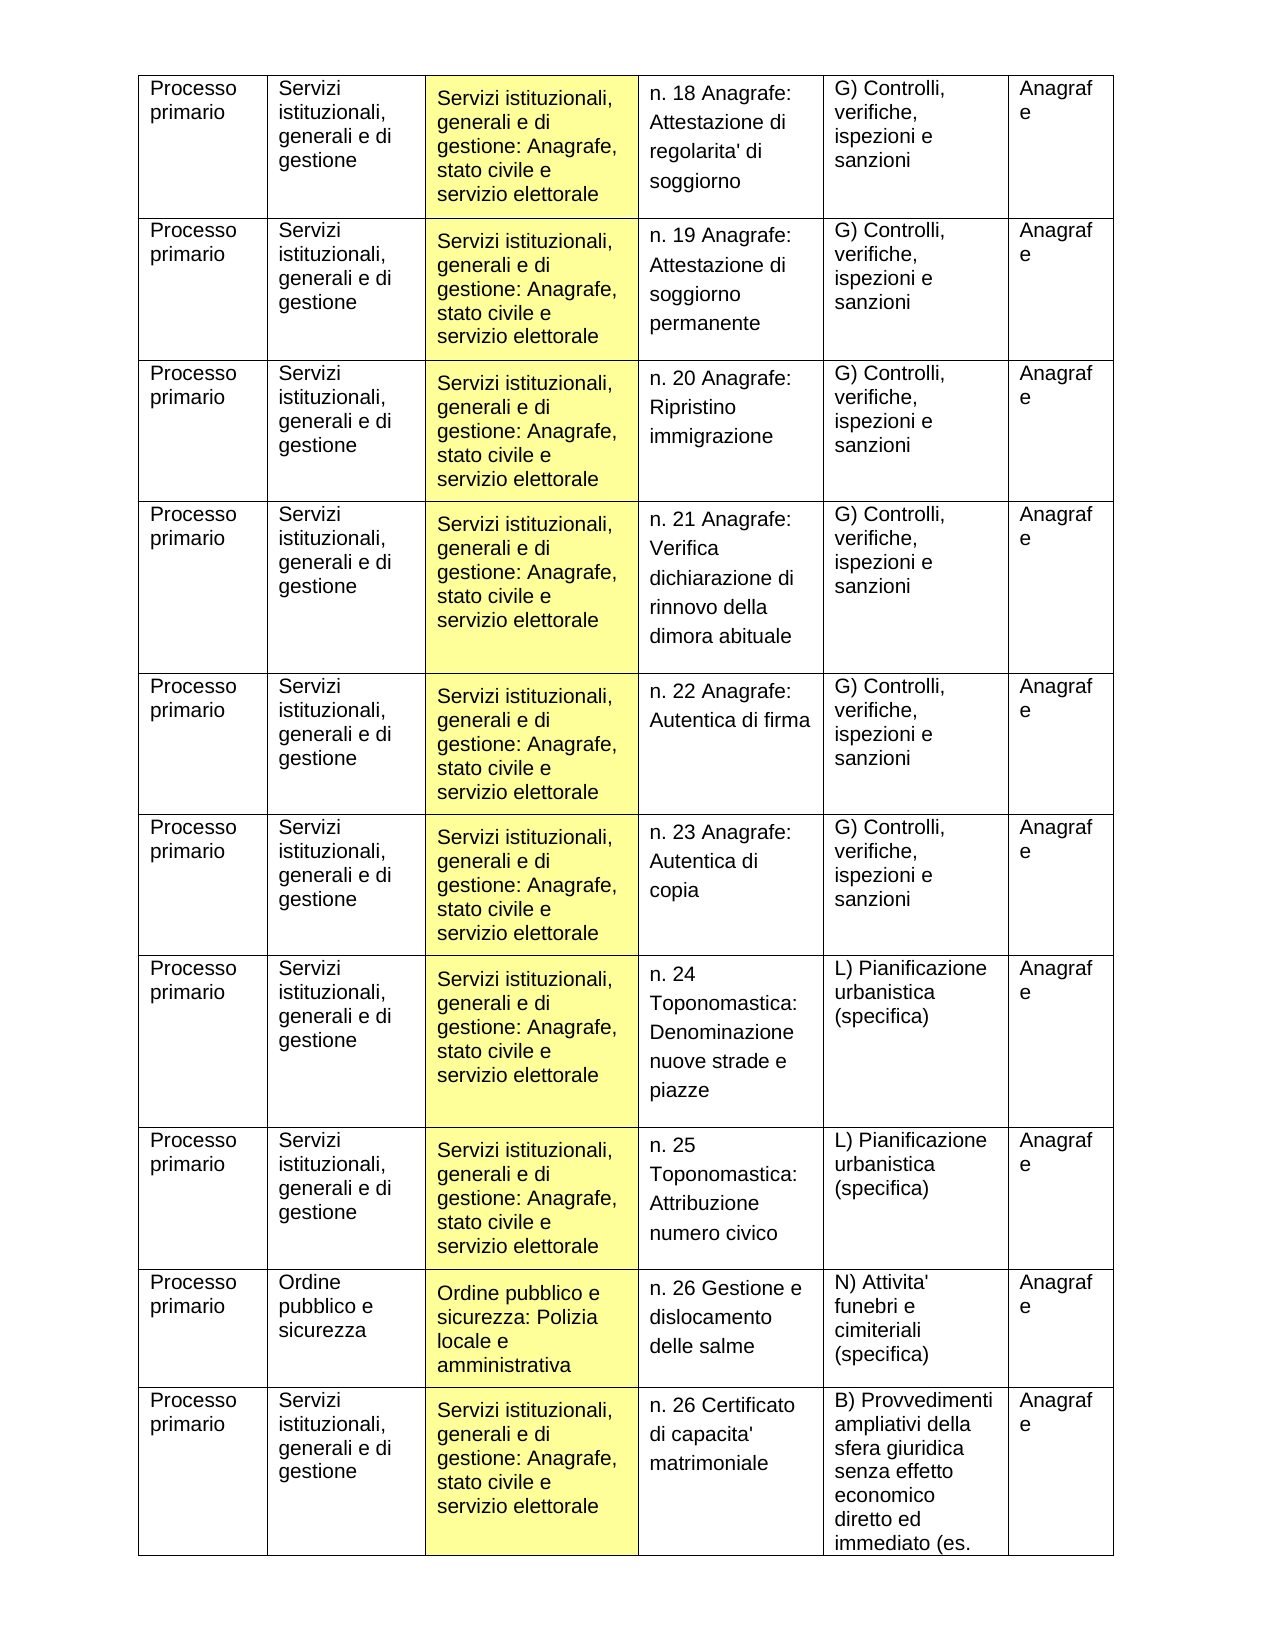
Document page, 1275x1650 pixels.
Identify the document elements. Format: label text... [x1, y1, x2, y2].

table_cell Anagrafe [1009, 1388, 1113, 1555]
table_cell L) Pianificazione urbanistica (specifica) [824, 1128, 1008, 1269]
table_cell Processo primario [139, 76, 267, 217]
table_cell Anagrafe [1009, 1128, 1113, 1269]
table_cell Servizi istituzionali, generali e di gestione [268, 1128, 425, 1269]
table_cell Processo primario [139, 1270, 267, 1387]
table_cell Processo primario [139, 674, 267, 814]
table_cell L) Pianificazione urbanistica (specifica) [824, 956, 1008, 1127]
table_cell n. 25 Toponomastica: Attribuzione numero civico [639, 1128, 823, 1269]
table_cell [824, 76, 1008, 217]
table_cell Anagrafe [1009, 219, 1113, 360]
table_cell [639, 1388, 823, 1555]
table_cell G) Controlli, verifiche, ispezioni e sanzioni [824, 815, 1008, 955]
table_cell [268, 1388, 425, 1555]
table_cell Anagrafe [1009, 361, 1113, 501]
table_cell n. 20 Anagrafe: Ripristino immigrazione [639, 361, 823, 501]
table_cell Servizi istituzionali, generali e di gestione [268, 674, 425, 814]
table_cell Anagrafe [1009, 815, 1113, 955]
table_cell Anagrafe [1009, 76, 1113, 217]
table_cell Processo primario [139, 1388, 267, 1555]
table_cell Processo primario [139, 956, 267, 1127]
table_cell Servizi istituzionali, generali e di gestione [268, 219, 425, 360]
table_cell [824, 1388, 1008, 1555]
table_cell Anagrafe [1009, 674, 1113, 814]
table_cell Processo primario [139, 1128, 267, 1269]
table_cell n. 24 Toponomastica: Denominazione nuove strade e piazze [639, 956, 823, 1127]
table_cell Ordine pubblico e sicurezza [268, 1270, 425, 1387]
table_cell n. 21 Anagrafe: Verifica dichiarazione di rinnovo della dimora abituale [639, 502, 823, 673]
table_cell Servizi istituzionali, generali e di gestione [268, 956, 425, 1127]
table_cell Servizi istituzionali, generali e di gestione: Anagrafe, stato civile e servizio elettorale [426, 219, 638, 360]
table_cell N) Attivita' funebri e cimiteriali (specifica) [824, 1270, 1008, 1387]
table_cell Servizi istituzionali, generali e di gestione: Anagrafe, stato civile e servizio elettorale [426, 361, 638, 501]
table_cell G) Controlli, verifiche, ispezioni e sanzioni [824, 219, 1008, 360]
table_cell n. 26 Gestione e dislocamento delle salme [639, 1270, 823, 1387]
table_cell Servizi istituzionali, generali e di gestione: Anagrafe, stato civile e servizio elettorale [426, 956, 638, 1127]
table_cell Servizi istituzionali, generali e di gestione: Anagrafe, stato civile e servizio elettorale [426, 815, 638, 955]
table_cell Servizi istituzionali, generali e di gestione: Anagrafe, stato civile e servizio elettorale [426, 1128, 638, 1269]
table_cell n. 22 Anagrafe: Autentica di firma [639, 674, 823, 814]
table_cell n. 23 Anagrafe: Autentica di copia [639, 815, 823, 955]
table_cell G) Controlli, verifiche, ispezioni e sanzioni [824, 361, 1008, 501]
table_cell Anagrafe [1009, 1270, 1113, 1387]
table_cell Servizi istituzionali, generali e di gestione: Anagrafe, stato civile e servizio elettorale [426, 502, 638, 673]
table_cell Anagrafe [1009, 956, 1113, 1127]
table_cell n. 19 Anagrafe: Attestazione di soggiorno permanente [639, 219, 823, 360]
table_cell Ordine pubblico e sicurezza: Polizia locale e amministrativa [426, 1270, 638, 1387]
table_cell Servizi istituzionali, generali e di gestione [268, 502, 425, 673]
table_cell Processo primario [139, 502, 267, 673]
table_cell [268, 76, 425, 217]
table_cell G) Controlli, verifiche, ispezioni e sanzioni [824, 502, 1008, 673]
table_cell G) Controlli, verifiche, ispezioni e sanzioni [824, 674, 1008, 814]
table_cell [426, 76, 638, 217]
table_cell Processo primario [139, 361, 267, 501]
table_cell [426, 1388, 638, 1555]
table_cell Processo primario [139, 219, 267, 360]
table_cell n. 18 Anagrafe: Attestazione di regolarita' di soggiorno [639, 76, 823, 217]
table_cell Anagrafe [1009, 502, 1113, 673]
table_cell Processo primario [139, 815, 267, 955]
table_cell Servizi istituzionali, generali e di gestione [268, 815, 425, 955]
table_cell Servizi istituzionali, generali e di gestione: Anagrafe, stato civile e servizio elettorale [426, 674, 638, 814]
table_cell Servizi istituzionali, generali e di gestione [268, 361, 425, 501]
